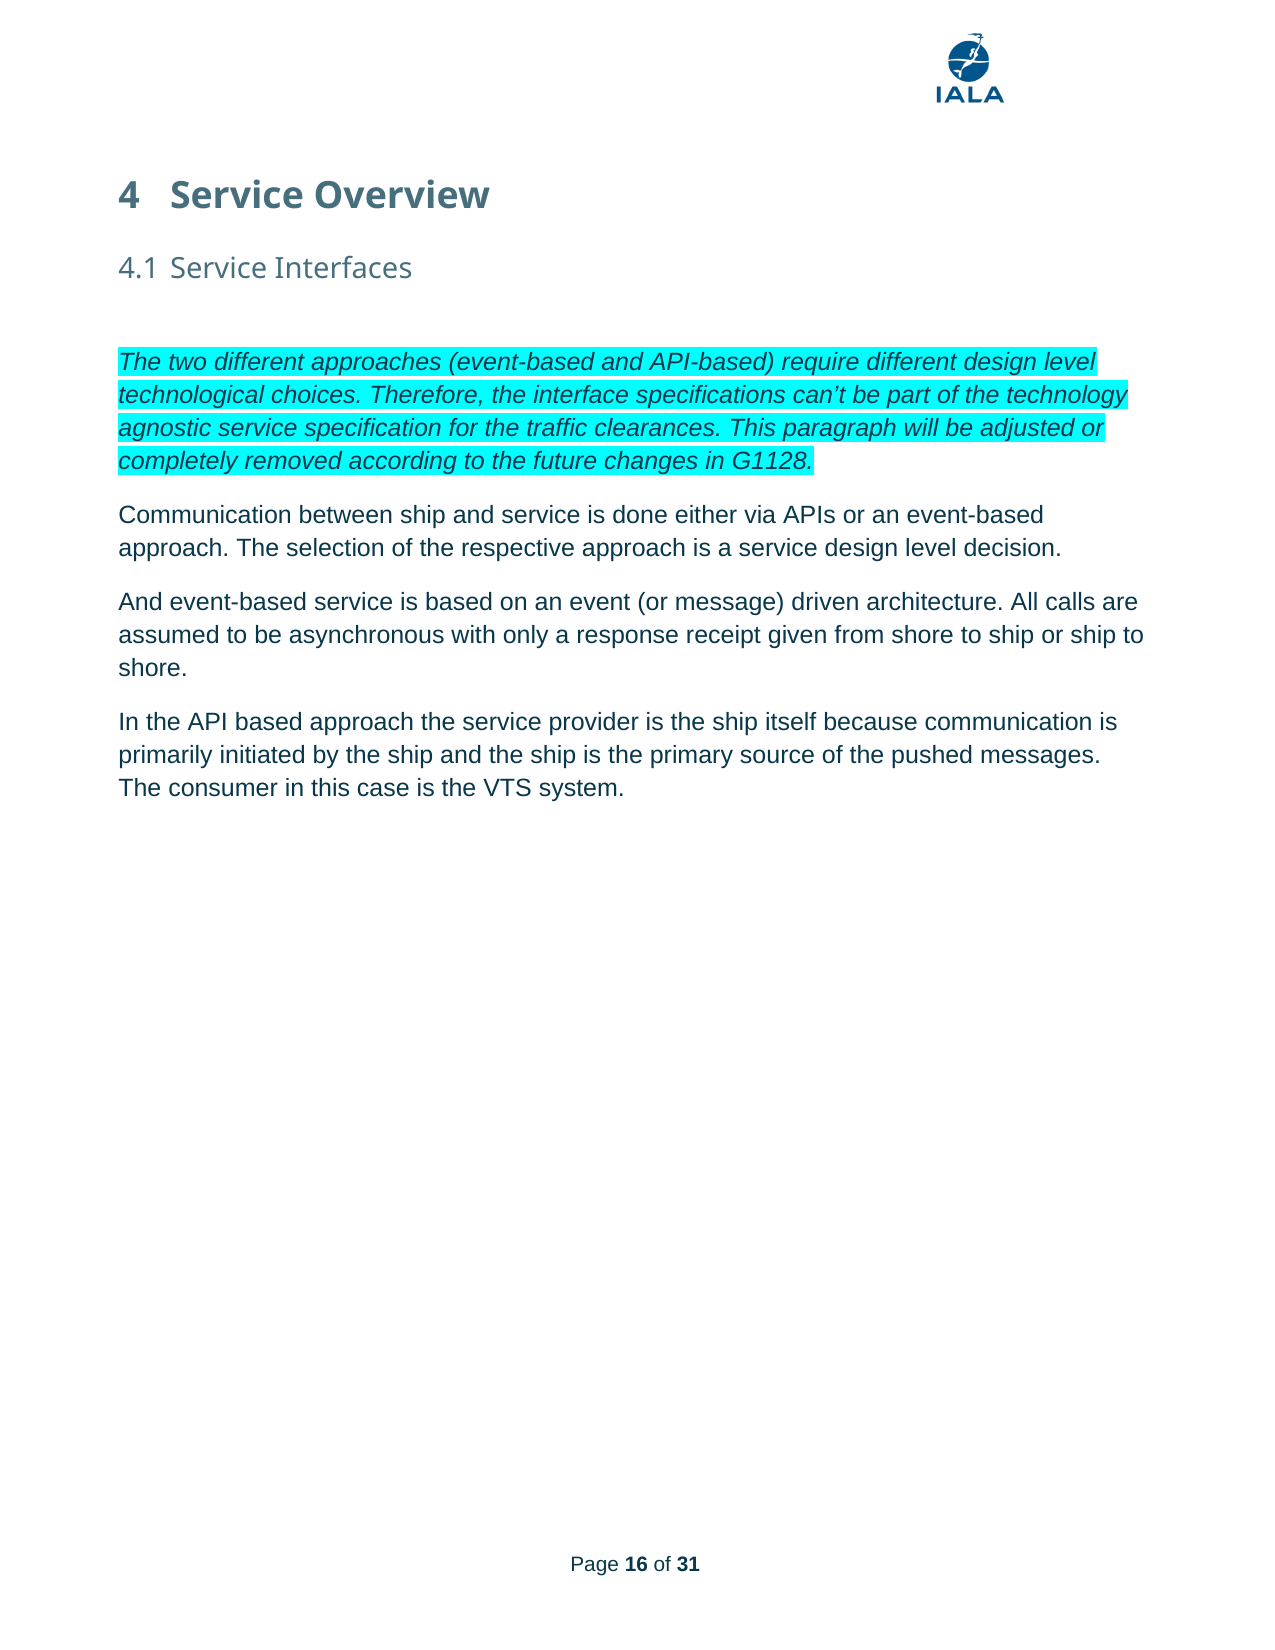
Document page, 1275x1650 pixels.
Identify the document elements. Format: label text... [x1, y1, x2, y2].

subtitle Service Interfaces [118, 248, 1152, 287]
subtitle Service Overview [118, 168, 1152, 219]
text Communication between ship and service is done either via APIs or an event-based approach. The selection of the respective approach is a service design level decision. [118, 500, 1152, 562]
text And event-based service is based on an event (or message) driven architecture. All calls are assumed to be asynchronous with only a response receipt given from shore to ship or ship to shore. [118, 587, 1152, 682]
text The two different approaches (event-based and API-based) require different design level technological choices. Therefore, the interface specifications can’t be part of the technology agnostic service specification for the traffic clearances. This paragraph will be adjusted or completely removed according to the future changes in G1128. [118, 347, 1152, 475]
picture [921, 25, 1016, 118]
text In the API based approach the service provider is the ship itself because communication is primarily initiated by the ship and the ship is the primary source of the pushed messages. The consumer in this case is the VTS system. [118, 707, 1152, 802]
